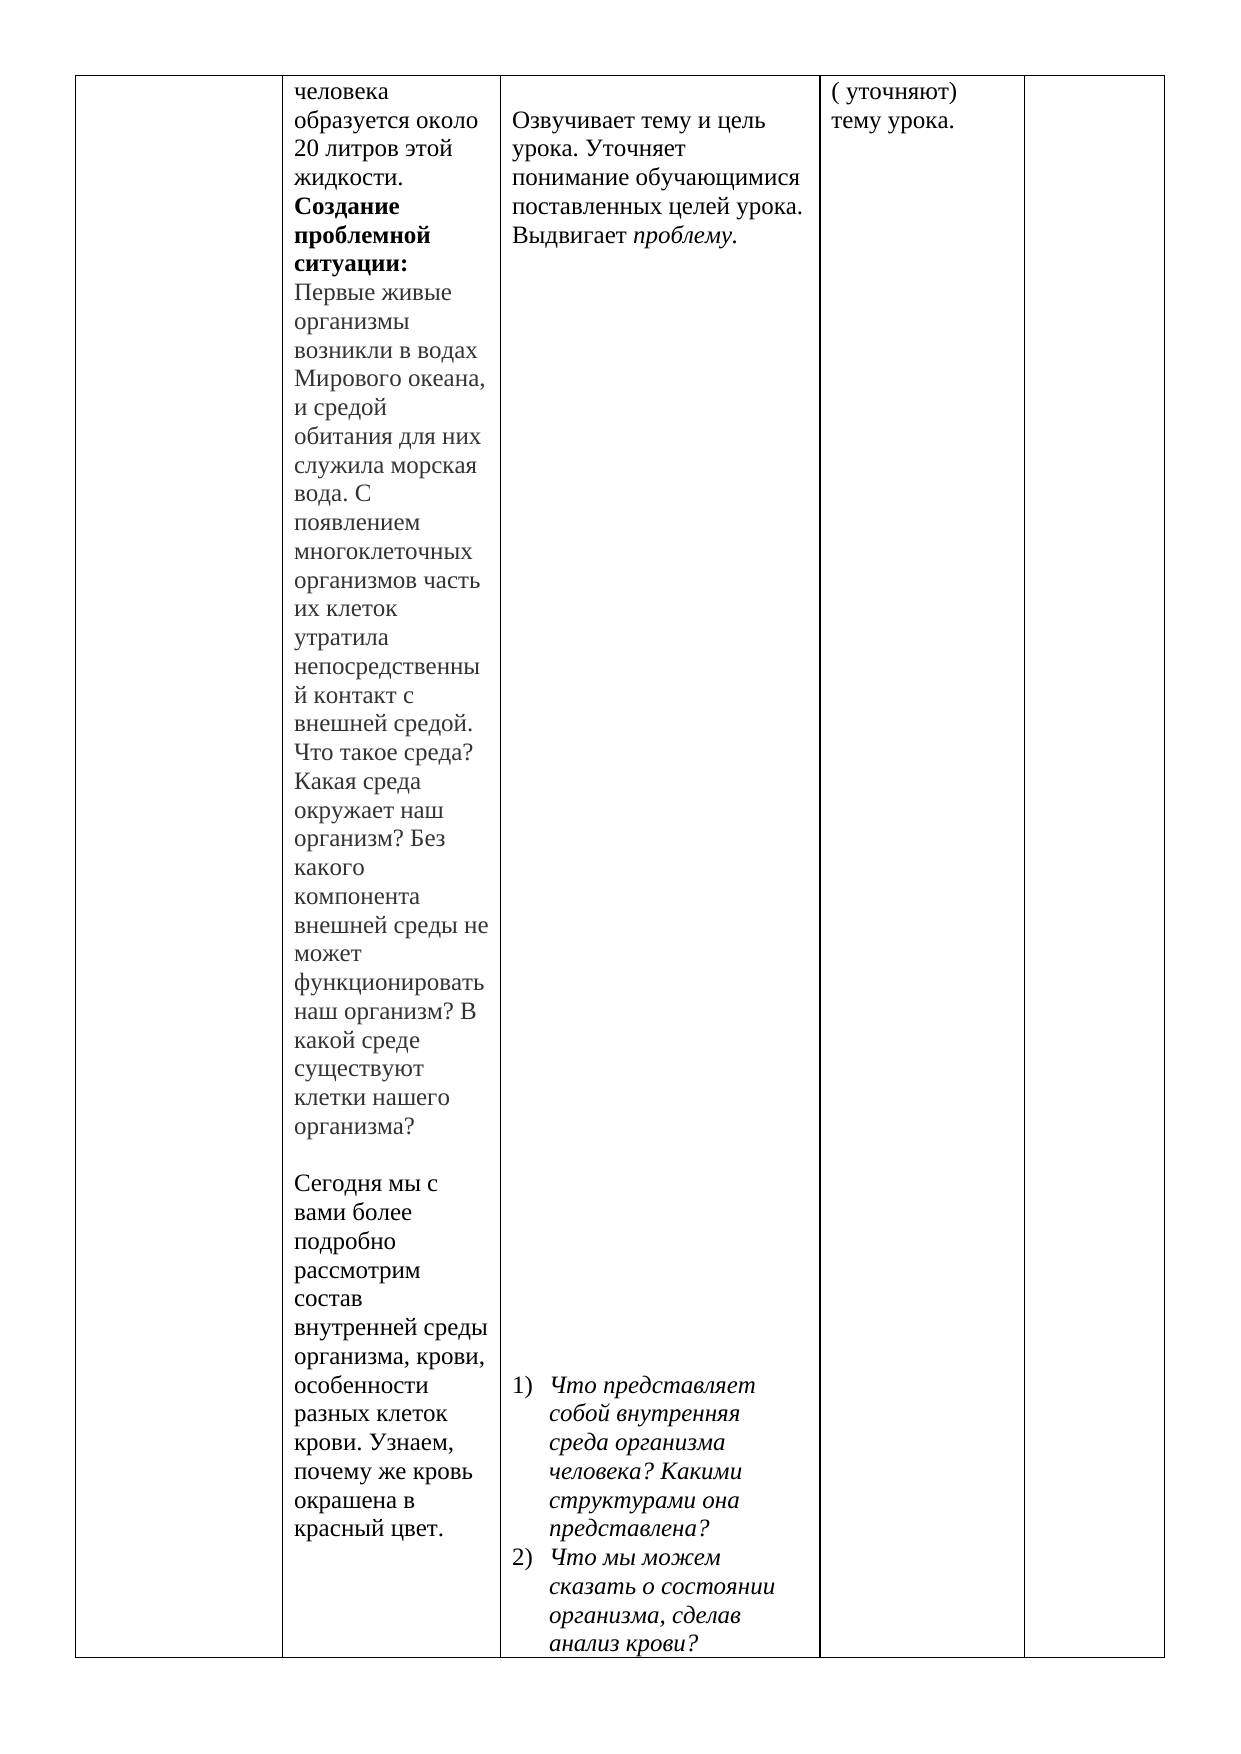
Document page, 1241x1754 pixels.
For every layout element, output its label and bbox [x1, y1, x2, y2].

table_cell [76, 76, 282, 1657]
table_cell [821, 76, 1024, 1657]
table_cell [283, 76, 500, 1657]
table_cell [1025, 76, 1164, 1657]
table_cell [501, 76, 819, 1657]
